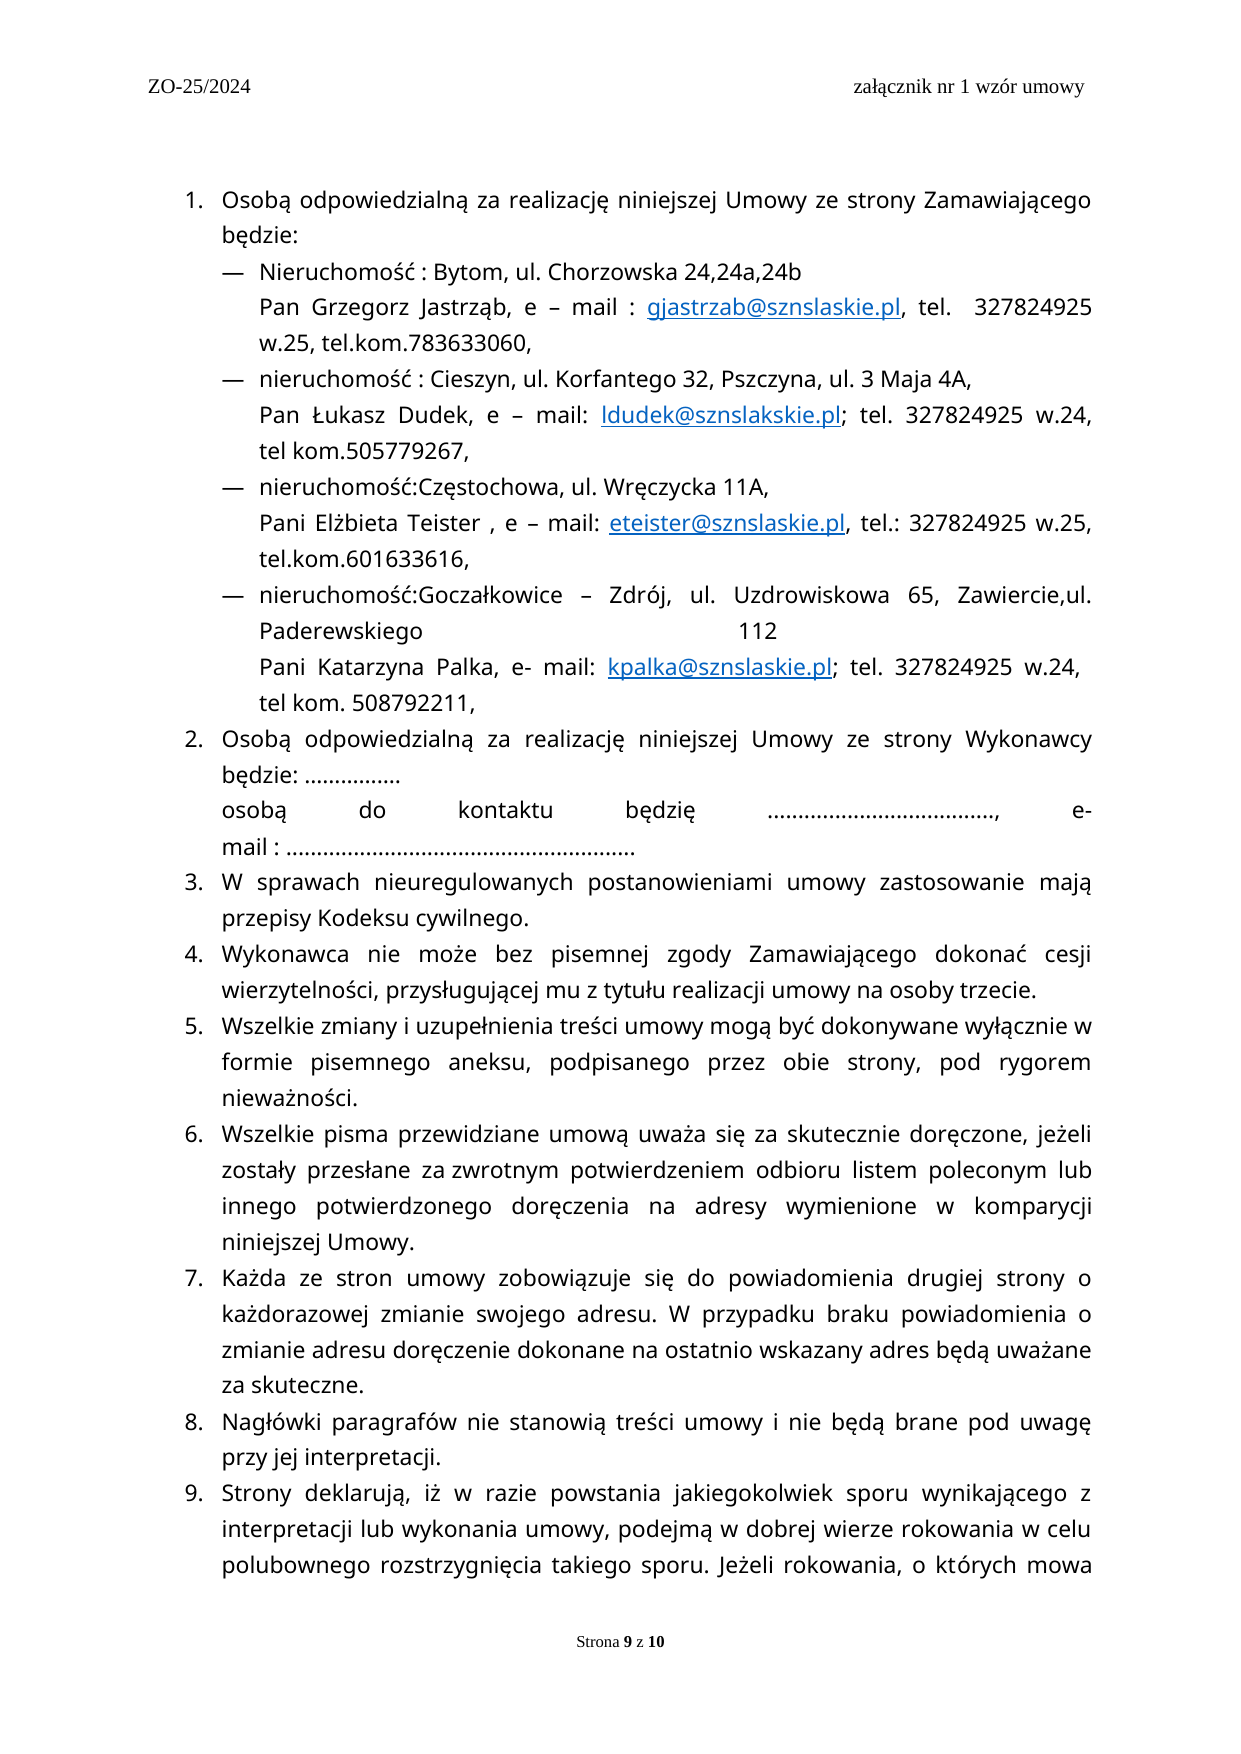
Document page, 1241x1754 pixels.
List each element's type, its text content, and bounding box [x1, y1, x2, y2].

list Osobą odpowiedzialną za realizację niniejszej Umowy ze strony Zamawiającego będzie: [184, 183, 1093, 251]
list nieruchomość:Goczałkowice – Zdrój, ul. Uzdrowiskowa 65, Zawiercie,ul. Paderewskiego 112 Pani Katarzyna Palka, e- mail: kpalka@sznslaskie.pl; tel. 327824925 w.24, tel kom. 508792211, [221, 579, 1093, 718]
list nieruchomość : Cieszyn, ul. Korfantego 32, Pszczyna, ul. 3 Maja 4A, [221, 363, 1093, 394]
list Pan Grzegorz Jastrząb, e – mail : gjastrzab@sznslaskie.pl, tel. 327824925 w.25, tel.kom.783633060, [259, 291, 1093, 358]
list Każda ze stron umowy zobowiązuje się do powiadomienia drugiej strony o każdorazowej zmianie swojego adresu. W przypadku braku powiadomienia o zmianie adresu doręczenie dokonane na ostatnio wskazany adres będą uważane za skuteczne. [184, 1262, 1093, 1401]
list W sprawach nieuregulowanych postanowieniami umowy zastosowanie mają przepisy Kodeksu cywilnego. [184, 866, 1093, 933]
list Nagłówki paragrafów nie stanowią treści umowy i nie będą brane pod uwagę przy jej interpretacji. [184, 1405, 1093, 1473]
list Osobą odpowiedzialną za realizację niniejszej Umowy ze strony Wykonawcy będzie: ……………. [184, 723, 1093, 790]
list Wszelkie zmiany i uzupełnienia treści umowy mogą być dokonywane wyłącznie w formie pisemnego aneksu, podpisanego przez obie strony, pod rygorem nieważności. [184, 1010, 1093, 1113]
list Nieruchomość : Bytom, ul. Chorzowska 24,24a,24b [221, 255, 1093, 287]
list Pan Łukasz Dudek, e – mail: ldudek@sznslakskie.pl; tel. 327824925 w.24, tel kom.505779267, [259, 399, 1093, 466]
list Wszelkie pisma przewidziane umową uważa się za skutecznie doręczone, jeżeli zostały przesłane za zwrotnym potwierdzeniem odbioru listem poleconym lub innego potwierdzonego doręczenia na adresy wymienione w komparycji niniejszej Umowy. [184, 1118, 1093, 1257]
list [184, 1477, 1093, 1580]
list Wykonawca nie może bez pisemnej zgody Zamawiającego dokonać cesji wierzytelności, przysługującej mu z tytułu realizacji umowy na osoby trzecie. [184, 938, 1093, 1005]
text osobą do kontaktu będzię ....................................., e-mail : ......................................................... [221, 794, 1093, 862]
list nieruchomość:Częstochowa, ul. Wręczycka 11A, [221, 471, 1093, 502]
list Pani Elżbieta Teister , e – mail: eteister@sznslaskie.pl, tel.: 327824925 w.25, tel.kom.601633616, [259, 507, 1093, 574]
